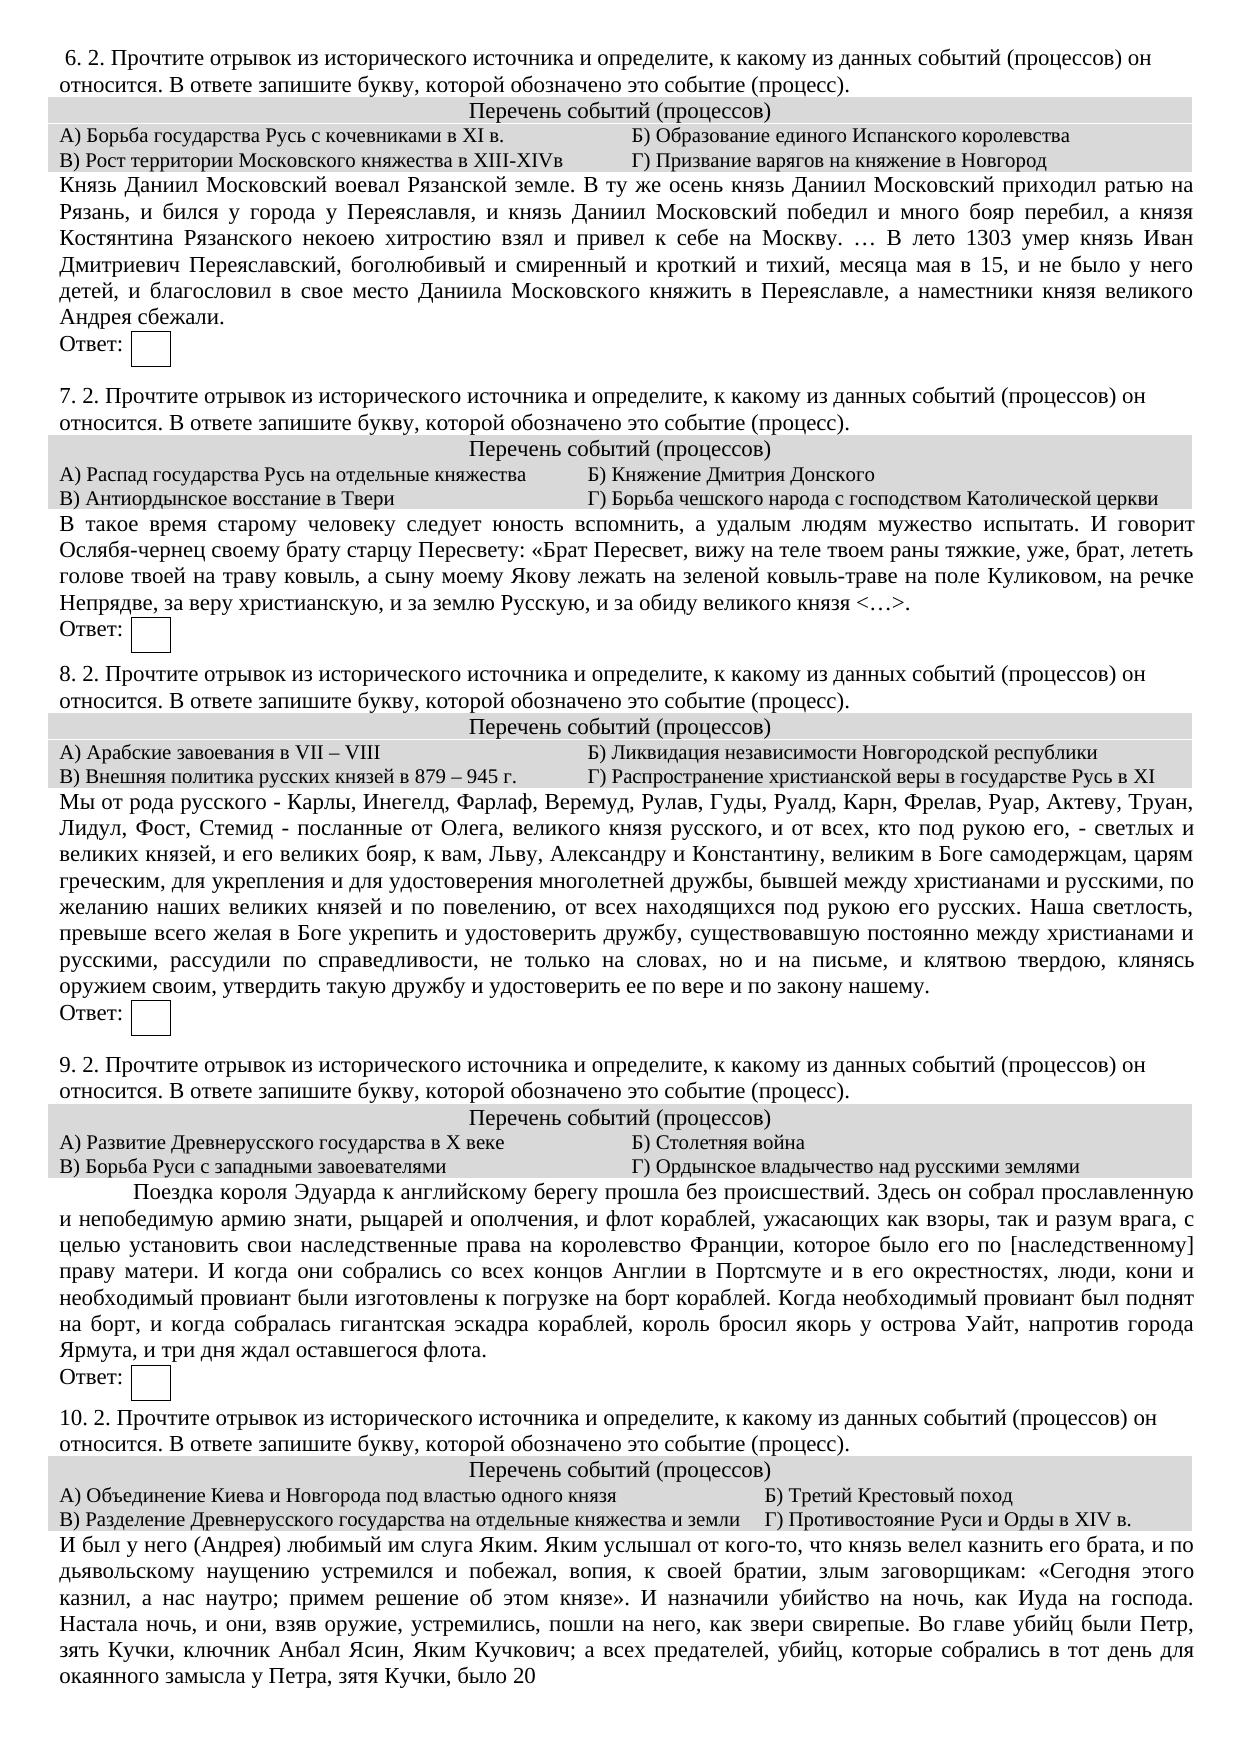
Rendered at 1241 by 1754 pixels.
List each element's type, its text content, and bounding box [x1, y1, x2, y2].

text Князь Даниил Московский воевал Рязанской земле. В ту же осень князь Даниил Московский приходил ратью на Рязань, и бился у города у Переяславля, и князь Даниил Московский победил и много бояр перебил, а князя Костянтина Рязанского некоею хитростию взял и привел к себе на Москву. … В лето 1303 умер князь Иван Дмитриевич Переяславский, боголюбивый и смиренный и кроткий и тихий, месяца мая в 15, и не было у него детей, и благословил в свое место Даниила Московского княжить в Переяславле, а наместники князя великого Андрея сбежали. [59, 172, 1196, 330]
table_header Перечень событий (процессов) [48, 713, 1192, 739]
text 9. 2. Прочтите отрывок из исторического источника и определите, к какому из данных событий (процессов) он относится. В ответе запишите букву, которой обозначено это событие (процесс). [59, 1051, 1196, 1104]
table_cell А) Объединение Киева и Новгорода под властью одного князя В) Разделение Древнерусского государства на отдельные княжества и земли [48, 1483, 753, 1531]
table_cell А) Арабские завоевания в VII – VIII В) Внешняя политика русских князей в 879 – 945 г. [48, 740, 576, 788]
table_header Перечень событий (процессов) [48, 1104, 1192, 1130]
table_cell А) Борьба государства Русь с кочевниками в XI в. В) Рост территории Московского княжества в XIII-XIVв [48, 124, 620, 172]
text 8. 2. Прочтите отрывок из исторического источника и определите, к какому из данных событий (процессов) он относится. В ответе запишите букву, которой обозначено это событие (процесс). [59, 661, 1196, 713]
text Ответ: [59, 998, 1196, 1025]
table_cell А) Распад государства Русь на отдельные княжества В) Антиордынское восстание в Твери [48, 461, 576, 509]
text Мы от рода русского - Карлы, Инегелд, Фарлаф, Веремуд, Рулав, Гуды, Руалд, Карн, Фрелав, Руар, Актеву, Труан, Лидул, Фост, Стемид - посланные от Олега, великого князя русского, и от всех, кто под рукою его, - светлых и великих князей, и его великих бояр, к вам, Льву, Александру и Константину, великим в Боге самодержцам, царям греческим, для укрепления и для удостоверения многолетней дружбы, бывшей между христианами и русскими, по желанию наших великих князей и по повелению, от всех находящихся под рукою его русских. Наша светлость, превыше всего желая в Боге укрепить и удостоверить дружбу, существовавшую постоянно между христианами и русскими, рассудили по справедливости, не только на словах, но и на письме, и клятвою твердою, клянясь оружием своим, утвердить такую дружбу и удостоверить ее по вере и по закону нашему. [59, 788, 1196, 998]
text Поездка короля Эдуарда к английскому берегу прошла без происшествий. Здесь он собрал прославленную и непобедимую армию знати, рыцарей и ополчения, и флот кораблей, ужасающих как взоры, так и разум врага, с целью установить свои наследственные права на королевство Франции, которое было его по [наследственному] праву матери. И когда они собрались со всех концов Англии в Портсмуте и в его окрестностях, люди, кони и необходимый провиант были изготовлены к погрузке на борт кораблей. Когда необходимый провиант был поднят на борт, и когда собралась гигантская эскадра кораблей, король бросил якорь у острова Уайт, напротив города Ярмута, и три дня ждал оставшегося флота. [59, 1178, 1196, 1363]
table_cell Б) Третий Крестовый поход Г) Противостояние Руси и Орды в XIV в. [753, 1483, 1192, 1531]
text И был у него (Андрея) любимый им слуга Яким. Яким услышал от кого-то, что князь велел казнить его брата, и по дьявольскому наущению устремился и побежал, вопия, к своей братии, злым заговорщикам: «Сегодня этого казнил, а нас наутро; примем решение об этом князе». И назначили убийство на ночь, как Иуда на господа. Настала ночь, и они, взяв оружие, устремились, пошли на него, как звери свирепые. Во главе убийц были Петр, зять Кучки, ключник Анбал Ясин, Яким Кучкович; а всех предателей, убийц, которые собрались в тот день для окаянного замысла у Петра, зятя Кучки, было 20 [59, 1531, 1196, 1689]
table_cell Б) Образование единого Испанского королевства Г) Призвание варягов на княжение в Новгород [620, 124, 1192, 172]
table_cell Б) Ликвидация независимости Новгородской республики Г) Распространение христианской веры в государстве Русь в XI [576, 740, 1192, 788]
text Ответ: [59, 615, 1196, 641]
text 10. 2. Прочтите отрывок из исторического источника и определите, к какому из данных событий (процессов) он относится. В ответе запишите букву, которой обозначено это событие (процесс). [59, 1404, 1196, 1456]
text Ответ: [59, 330, 1196, 356]
table_header Перечень событий (процессов) [48, 435, 1192, 461]
text В такое время старому человеку следует юность вспомнить, а удалым людям мужество испытать. И говорит Ослябя-чернец своему брату старцу Пересвету: «Брат Пересвет, вижу на теле твоем раны тяжкие, уже, брат, лететь голове твоей на траву ковыль, а сыну моему Якову лежать на зеленой ковыль-траве на поле Куликовом, на речке Непрядве, за веру христианскую, и за землю Русскую, и за обиду великого князя <…>. [59, 509, 1196, 615]
text 6. 2. Прочтите отрывок из исторического источника и определите, к какому из данных событий (процессов) он относится. В ответе запишите букву, которой обозначено это событие (процесс). [59, 44, 1196, 97]
table_cell Б) Столетняя война Г) Ордынское владычество над русскими землями [620, 1130, 1192, 1178]
text Ответ: [59, 1363, 1196, 1389]
table_header Перечень событий (процессов) [48, 97, 1192, 123]
table_header Перечень событий (процессов) [48, 1456, 1192, 1483]
text 7. 2. Прочтите отрывок из исторического источника и определите, к какому из данных событий (процессов) он относится. В ответе запишите букву, которой обозначено это событие (процесс). [59, 382, 1196, 435]
table_cell Б) Княжение Дмитрия Донского Г) Борьба чешского народа с господством Католической церкви [576, 461, 1192, 509]
table_cell А) Развитие Древнерусского государства в Х веке В) Борьба Руси с западными завоевателями [48, 1130, 620, 1178]
